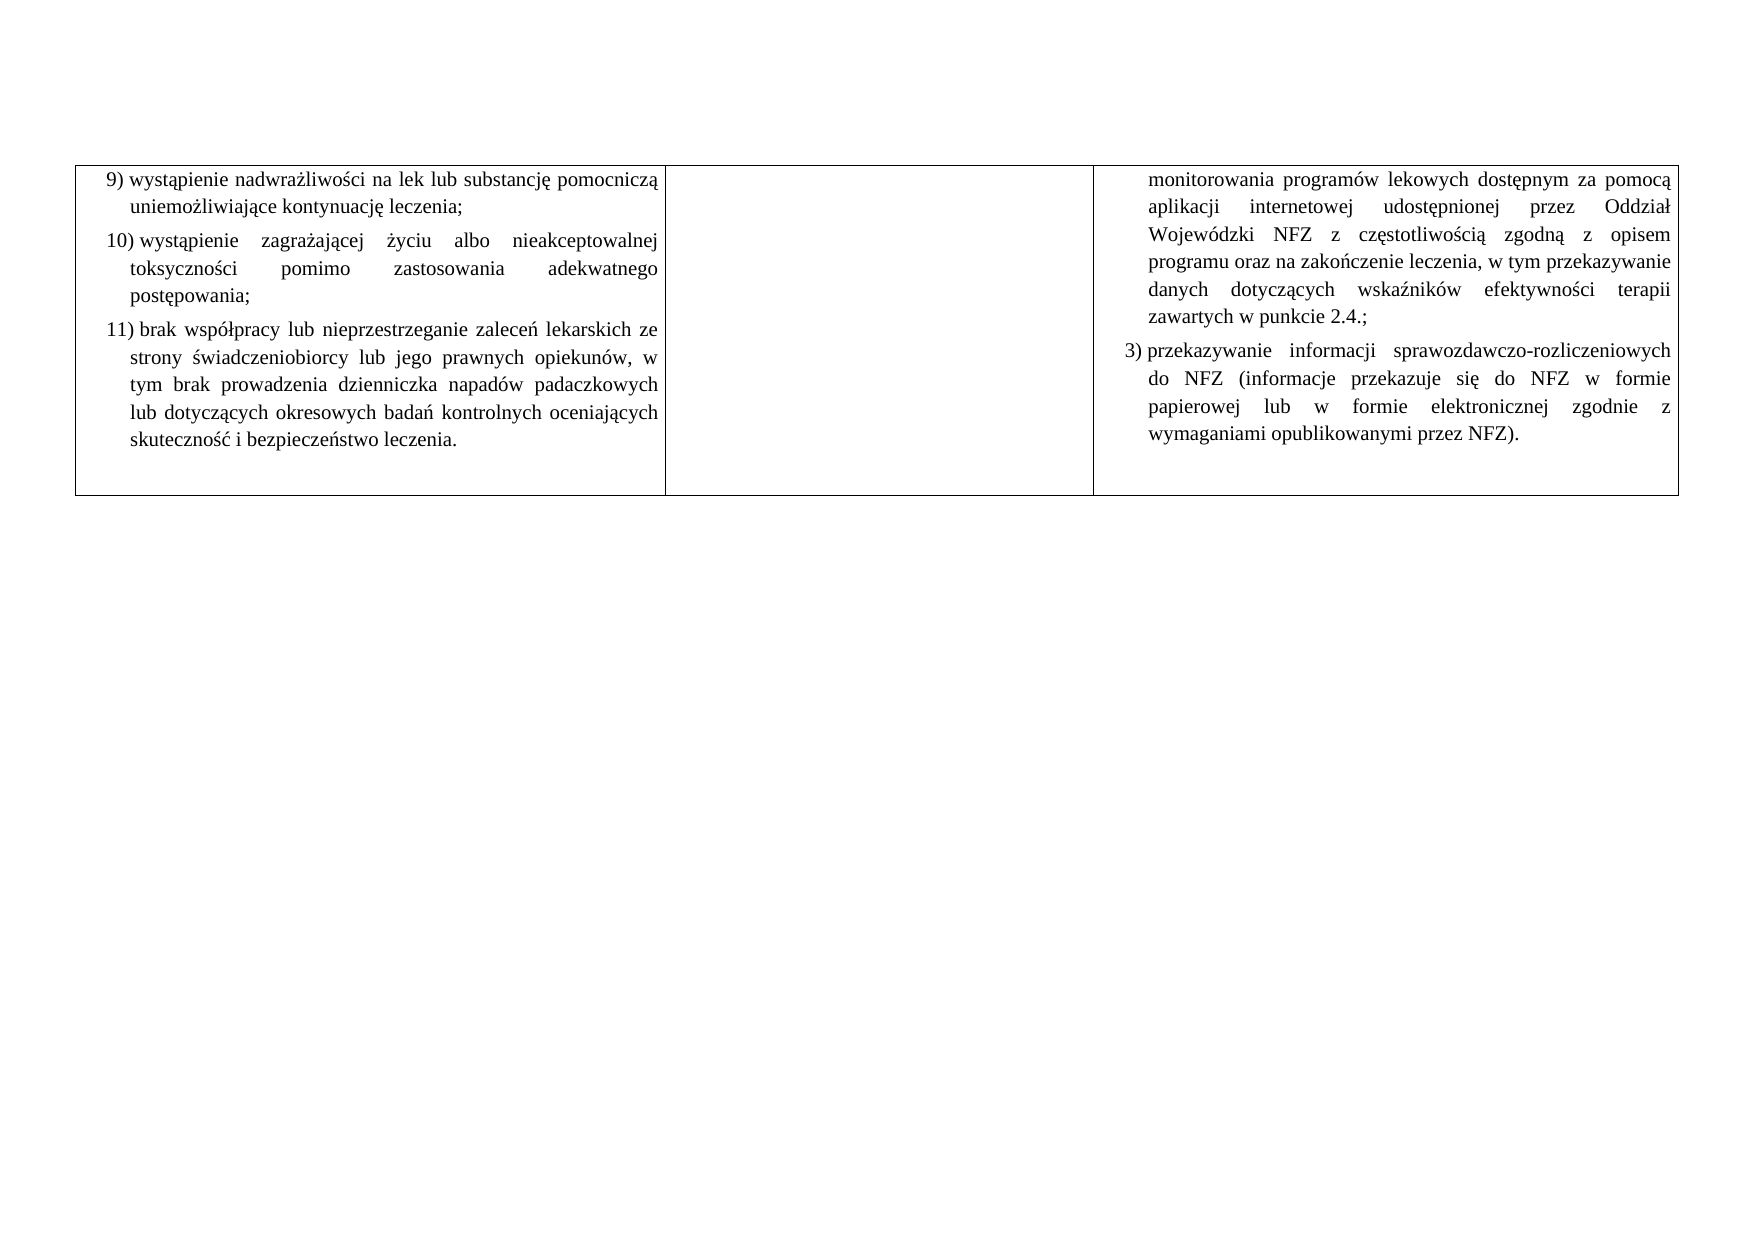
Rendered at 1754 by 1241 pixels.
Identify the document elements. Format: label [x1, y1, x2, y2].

table_cell [666, 166, 1093, 495]
table_cell [76, 166, 665, 495]
table_cell [1094, 166, 1678, 495]
